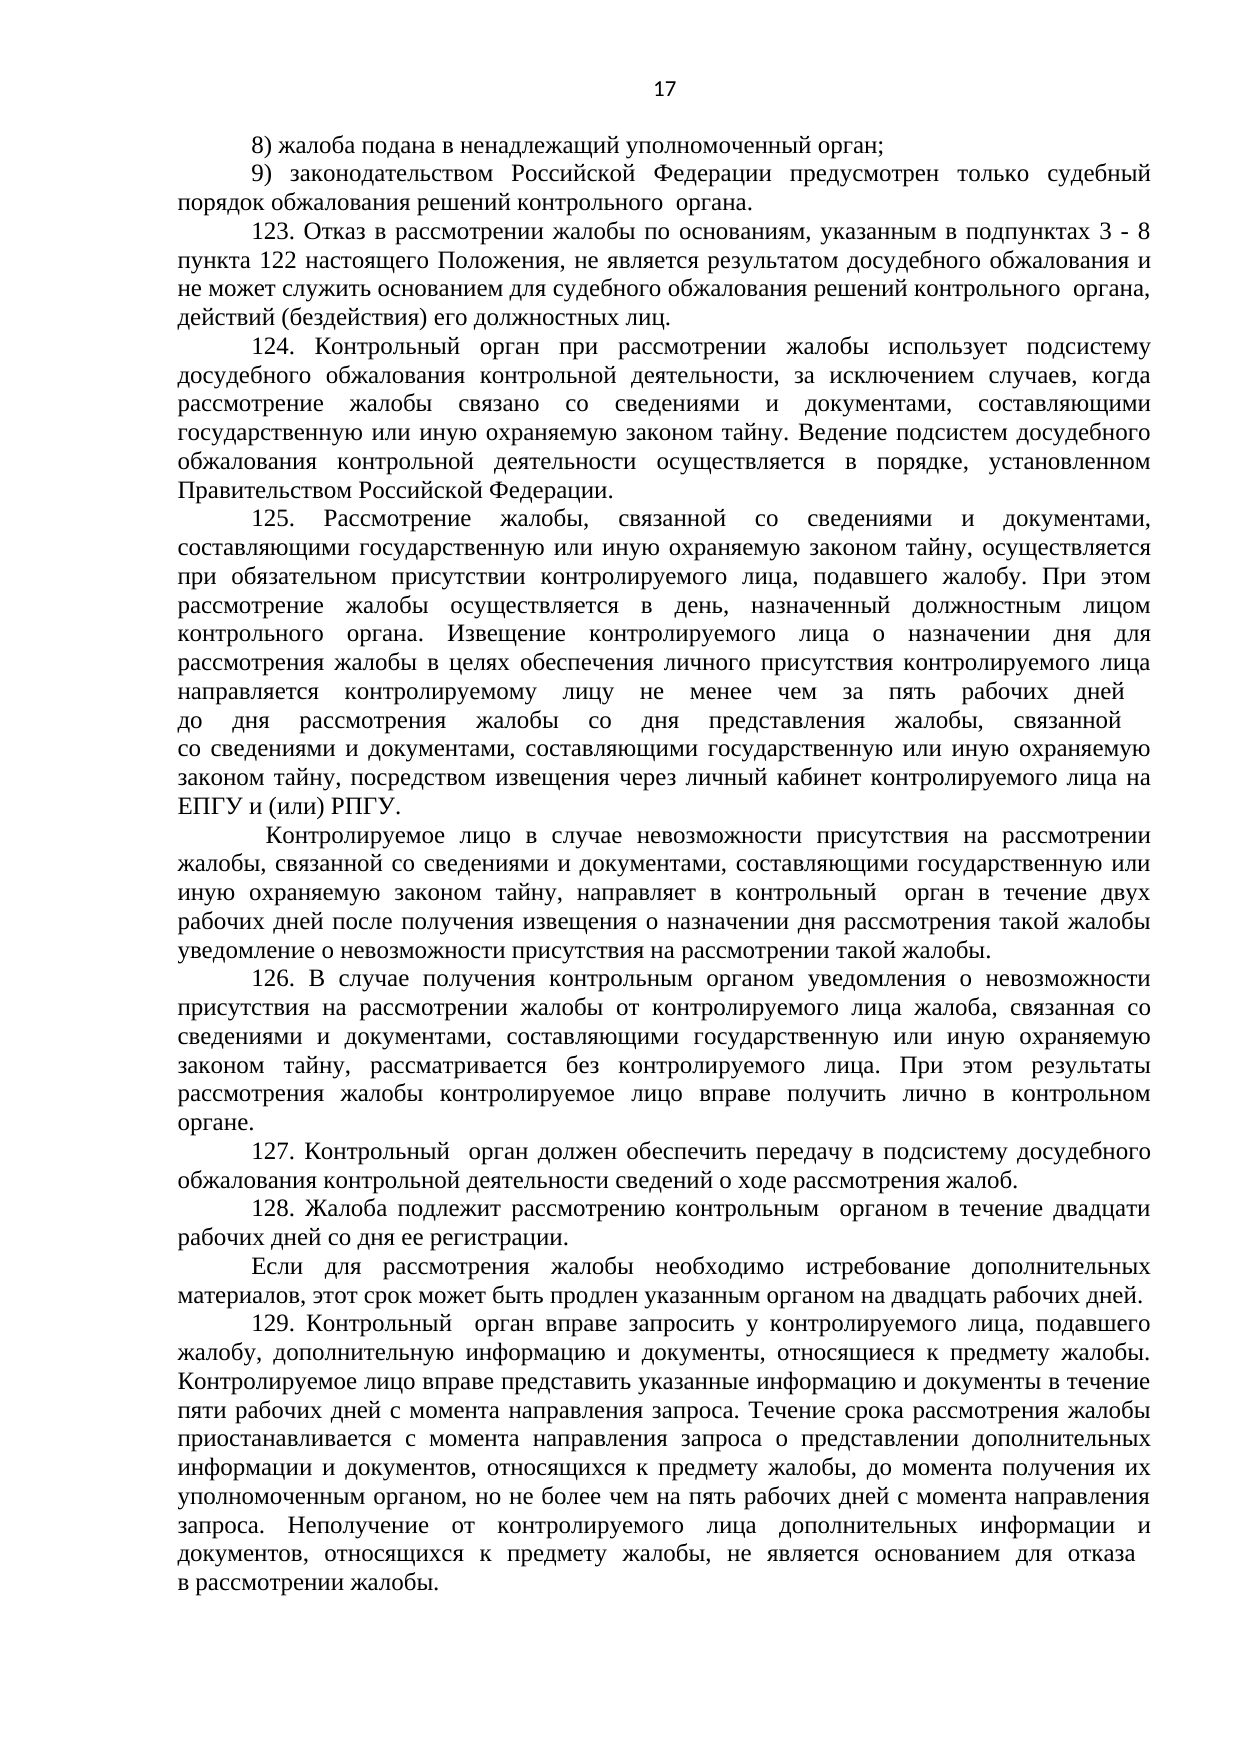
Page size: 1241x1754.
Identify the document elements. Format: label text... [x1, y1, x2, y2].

text Контролируемое лицо в случае невозможности присутствия на рассмотрении жалобы, связанной со сведениями и документами, составляющими государственную или иную охраняемую законом тайну, направляет в контрольный орган в течение двух рабочих дней после получения извещения о назначении дня рассмотрения такой жалобы уведомление о невозможности присутствия на рассмотрении такой жалобы. [177, 820, 1152, 963]
text 128. Жалоба подлежит рассмотрению контрольным органом в течение двадцати рабочих дней со дня ее регистрации. [177, 1193, 1152, 1251]
text 124. Контрольный орган при рассмотрении жалобы использует подсистему досудебного обжалования контрольной деятельности, за исключением случаев, когда рассмотрение жалобы связано со сведениями и документами, составляющими государственную или иную охраняемую законом тайну. Ведение подсистем досудебного обжалования контрольной деятельности осуществляется в порядке, установленном Правительством Российской Федерации. [177, 331, 1152, 503]
text 129. Контрольный орган вправе запросить у контролируемого лица, подавшего жалобу, дополнительную информацию и документы, относящиеся к предмету жалобы. Контролируемое лицо вправе представить указанные информацию и документы в течение пяти рабочих дней с момента направления запроса. Течение срока рассмотрения жалобы приостанавливается с момента направления запроса о представлении дополнительных информации и документов, относящихся к предмету жалобы, до момента получения их уполномоченным органом, но не более чем на пять рабочих дней с момента направления запроса. Неполучение от контролируемого лица дополнительных информации и документов, относящихся к предмету жалобы, не является основанием для отказа в рассмотрении жалобы. [177, 1308, 1152, 1596]
text 123. Отказ в рассмотрении жалобы по основаниям, указанным в подпунктах 3 - 8 пункта 122 настоящего Положения, не является результатом досудебного обжалования и не может служить основанием для судебного обжалования решений контрольного органа, действий (бездействия) его должностных лиц. [177, 216, 1152, 331]
text 9) законодательством Российской Федерации предусмотрен только судебный порядок обжалования решений контрольного органа. [177, 158, 1152, 216]
text 8) жалоба подана в ненадлежащий уполномоченный орган; [177, 130, 1152, 158]
text 125. Рассмотрение жалобы, связанной со сведениями и документами, составляющими государственную или иную охраняемую законом тайну, осуществляется при обязательном присутствии контролируемого лица, подавшего жалобу. При этом рассмотрение жалобы осуществляется в день, назначенный должностным лицом контрольного органа. Извещение контролируемого лица о назначении дня для рассмотрения жалобы в целях обеспечения личного присутствия контролируемого лица направляется контролируемому лицу не менее чем за пять рабочих дней до дня рассмотрения жалобы со дня представления жалобы, связанной со сведениями и документами, составляющими государственную или иную охраняемую законом тайну, посредством извещения через личный кабинет контролируемого лица на ЕПГУ и (или) РПГУ. [177, 503, 1152, 820]
text 126. В случае получения контрольным органом уведомления о невозможности присутствия на рассмотрении жалобы от контролируемого лица жалоба, связанная со сведениями и документами, составляющими государственную или иную охраняемую законом тайну, рассматривается без контролируемого лица. При этом результаты рассмотрения жалобы контролируемое лицо вправе получить лично в контрольном органе. [177, 963, 1152, 1136]
text 127. Контрольный орган должен обеспечить передачу в подсистему досудебного обжалования контрольной деятельности сведений о ходе рассмотрения жалоб. [177, 1136, 1152, 1193]
text Если для рассмотрения жалобы необходимо истребование дополнительных материалов, этот срок может быть продлен указанным органом на двадцать рабочих дней. [177, 1251, 1152, 1308]
